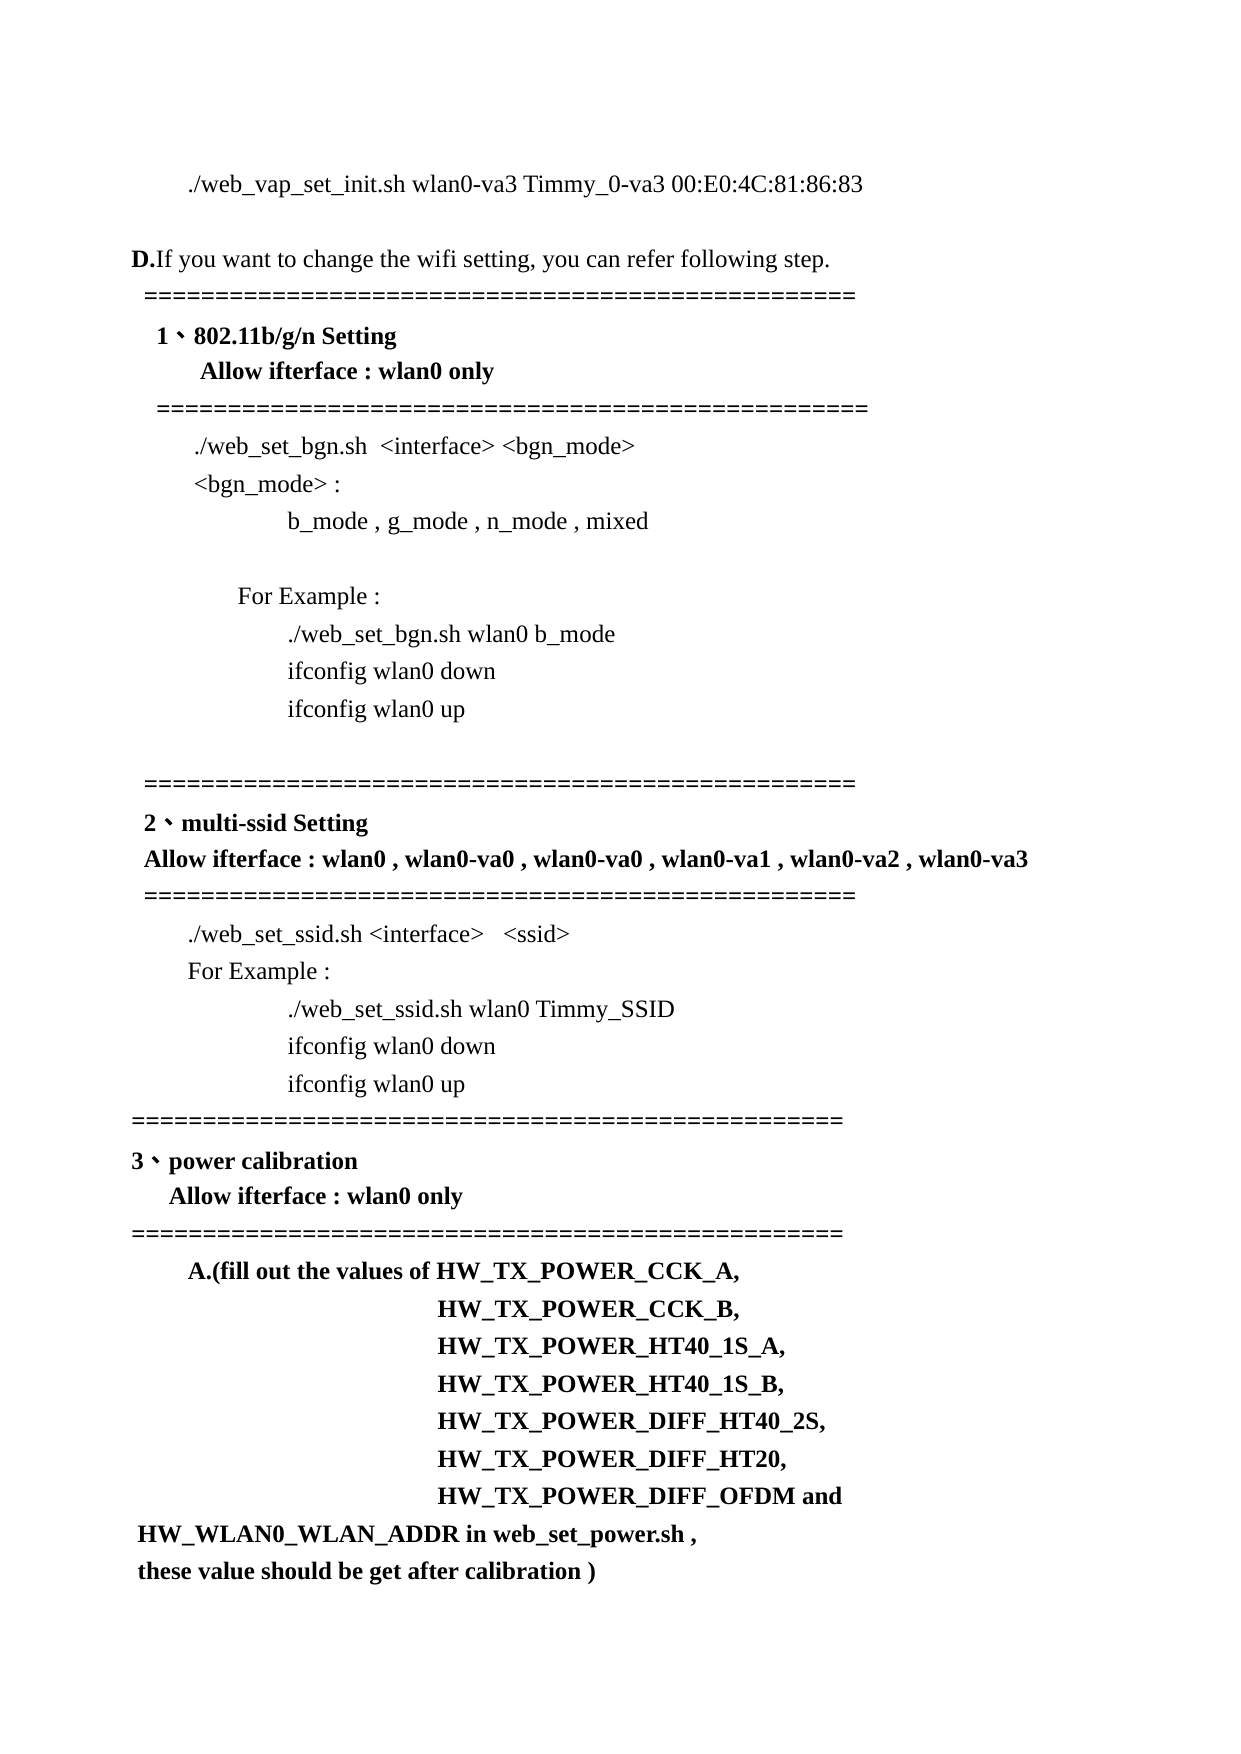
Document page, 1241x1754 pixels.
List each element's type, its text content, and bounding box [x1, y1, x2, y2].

text HW_WLAN0_WLAN_ADDR in web_set_power.sh , [131, 1514, 1053, 1552]
text HW_TX_POWER_HT40_1S_B, [131, 1364, 1053, 1402]
text 1、802.11b/g/n Setting [156, 314, 1053, 352]
text b_mode , g_mode , n_mode , mixed [131, 502, 1053, 539]
text 2、multi-ssid Setting [144, 802, 1053, 839]
text HW_TX_POWER_HT40_1S_A, [131, 1327, 1053, 1364]
text ================================================== [144, 877, 1053, 914]
text ================================================== [156, 389, 1053, 427]
text ./web_vap_set_init.sh wlan0-va3 Timmy_0-va3 00:E0::81:86:83 [131, 164, 1053, 202]
text HW_TX_POWER_DIFF_HT20, [131, 1439, 1053, 1477]
text ================================================== [131, 1102, 1053, 1139]
text Allow ifterface : wlan0 , wlan0-va0 , wlan0-va0 , wlan0-va1 , wlan0-va2 , wlan0-va3 [144, 839, 1053, 877]
text For Example : [131, 577, 1053, 614]
text A.(fill out the values of HW_TX_POWER_CCK_A, [131, 1252, 1053, 1289]
text ./web_set_bgn.sh <interface> <bgn_mode> [131, 427, 1053, 464]
text ifconfig wlan0 down [131, 652, 1053, 689]
text HW_TX_POWER_CCK_B, [131, 1289, 1053, 1327]
text ================================================== [144, 764, 1053, 802]
text HW_TX_POWER_DIFF_HT40_2S, [131, 1402, 1053, 1439]
text these value should be get after calibration ) [131, 1552, 1053, 1589]
text HW_TX_POWER_DIFF_OFDM and [131, 1477, 1053, 1514]
text For Example : [131, 952, 1053, 989]
text 3、power calibration [131, 1139, 1053, 1177]
text <bgn_mode> : [131, 464, 1053, 502]
text ifconfig wlan0 up [131, 1064, 1053, 1102]
text D.If you want to change the wifi setting, you can refer following step. [131, 239, 1053, 277]
text Allow ifterface : wlan0 only [169, 1177, 1053, 1214]
text ================================================== [131, 1214, 1053, 1252]
text ./web_set_ssid.sh <interface> <ssid> [131, 914, 1053, 952]
text Allow ifterface : wlan0 only [187, 352, 1053, 389]
text ================================================== [131, 277, 1053, 314]
text ifconfig wlan0 up [131, 689, 1053, 727]
text ifconfig wlan0 down [131, 1027, 1053, 1064]
text ./web_set_bgn.sh wlan0 b_mode [131, 614, 1053, 652]
text ./web_set_ssid.sh wlan0 Timmy_SSID [131, 989, 1053, 1027]
